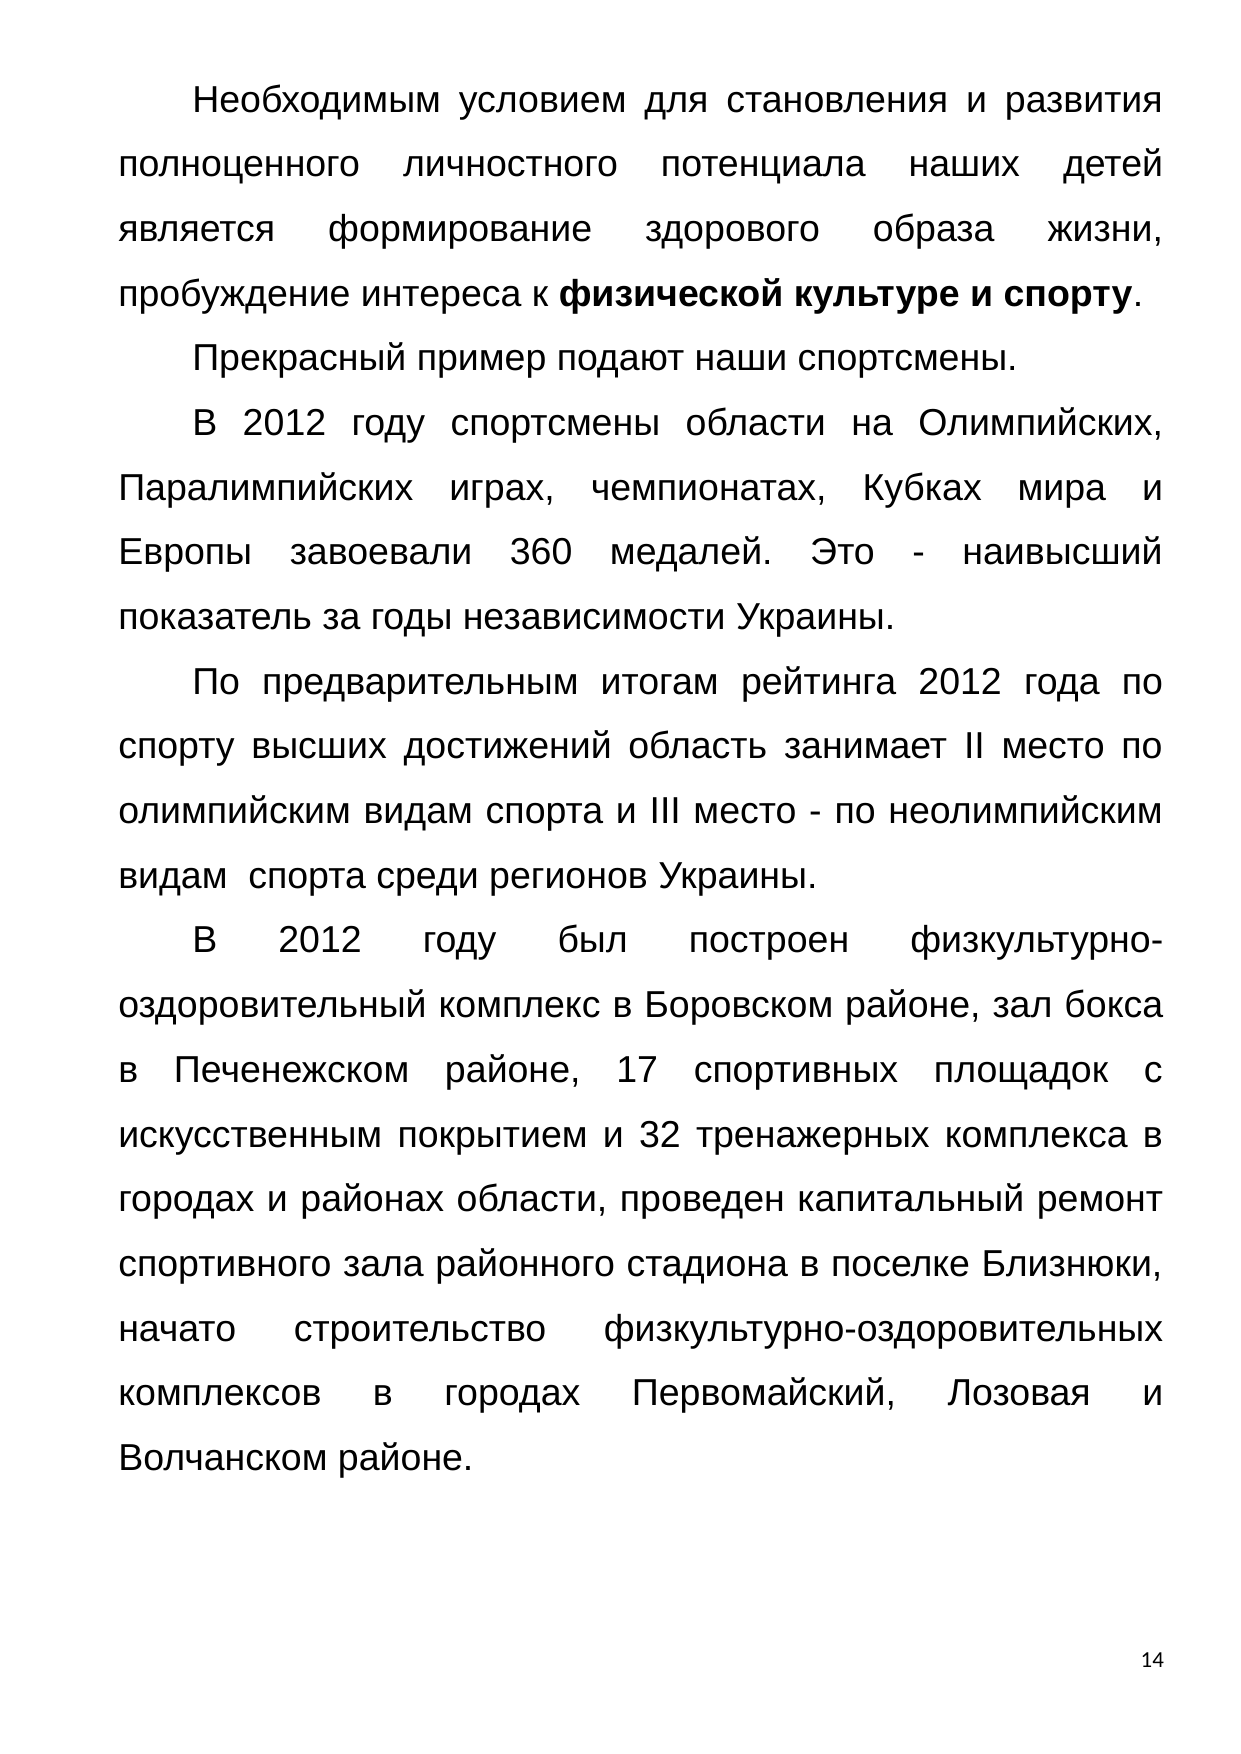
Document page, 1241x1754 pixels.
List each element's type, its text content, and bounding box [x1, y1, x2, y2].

text Необходимым условием для становления и развития полноценного личностного потенциала наших детей является формирование здорового образа жизни, пробуждение интереса к физической культуре и спорту. [118, 77, 1163, 314]
text В 2012 году спортсмены области на Олимпийских, Паралимпийских играх, чемпионатах, Кубках мира и Европы завоевали 360 медалей. Это - наивысший показатель за годы независимости Украины. [118, 400, 1163, 637]
text В 2012 году был построен физкультурно-оздоровительный комплекс в Боровском районе, зал бокса в Печенежском районе, 17 спортивных площадок с искусственным покрытием и 32 тренажерных комплекса в городах и районах области, проведен капитальный ремонт спортивного зала районного стадиона в поселке Близнюки, начато строительство физкультурно-оздоровительных комплексов в городах Первомайский, Лозовая и Волчанском районе. [118, 918, 1163, 1478]
text Прекрасный пример подают наши спортсмены. [118, 336, 1163, 379]
text По предварительным итогам рейтинга 2012 года по спорту высших достижений область занимает ІІ место по олимпийским видам спорта и ІІІ место - по неолимпийским видам спорта среди регионов Украины. [118, 659, 1163, 896]
